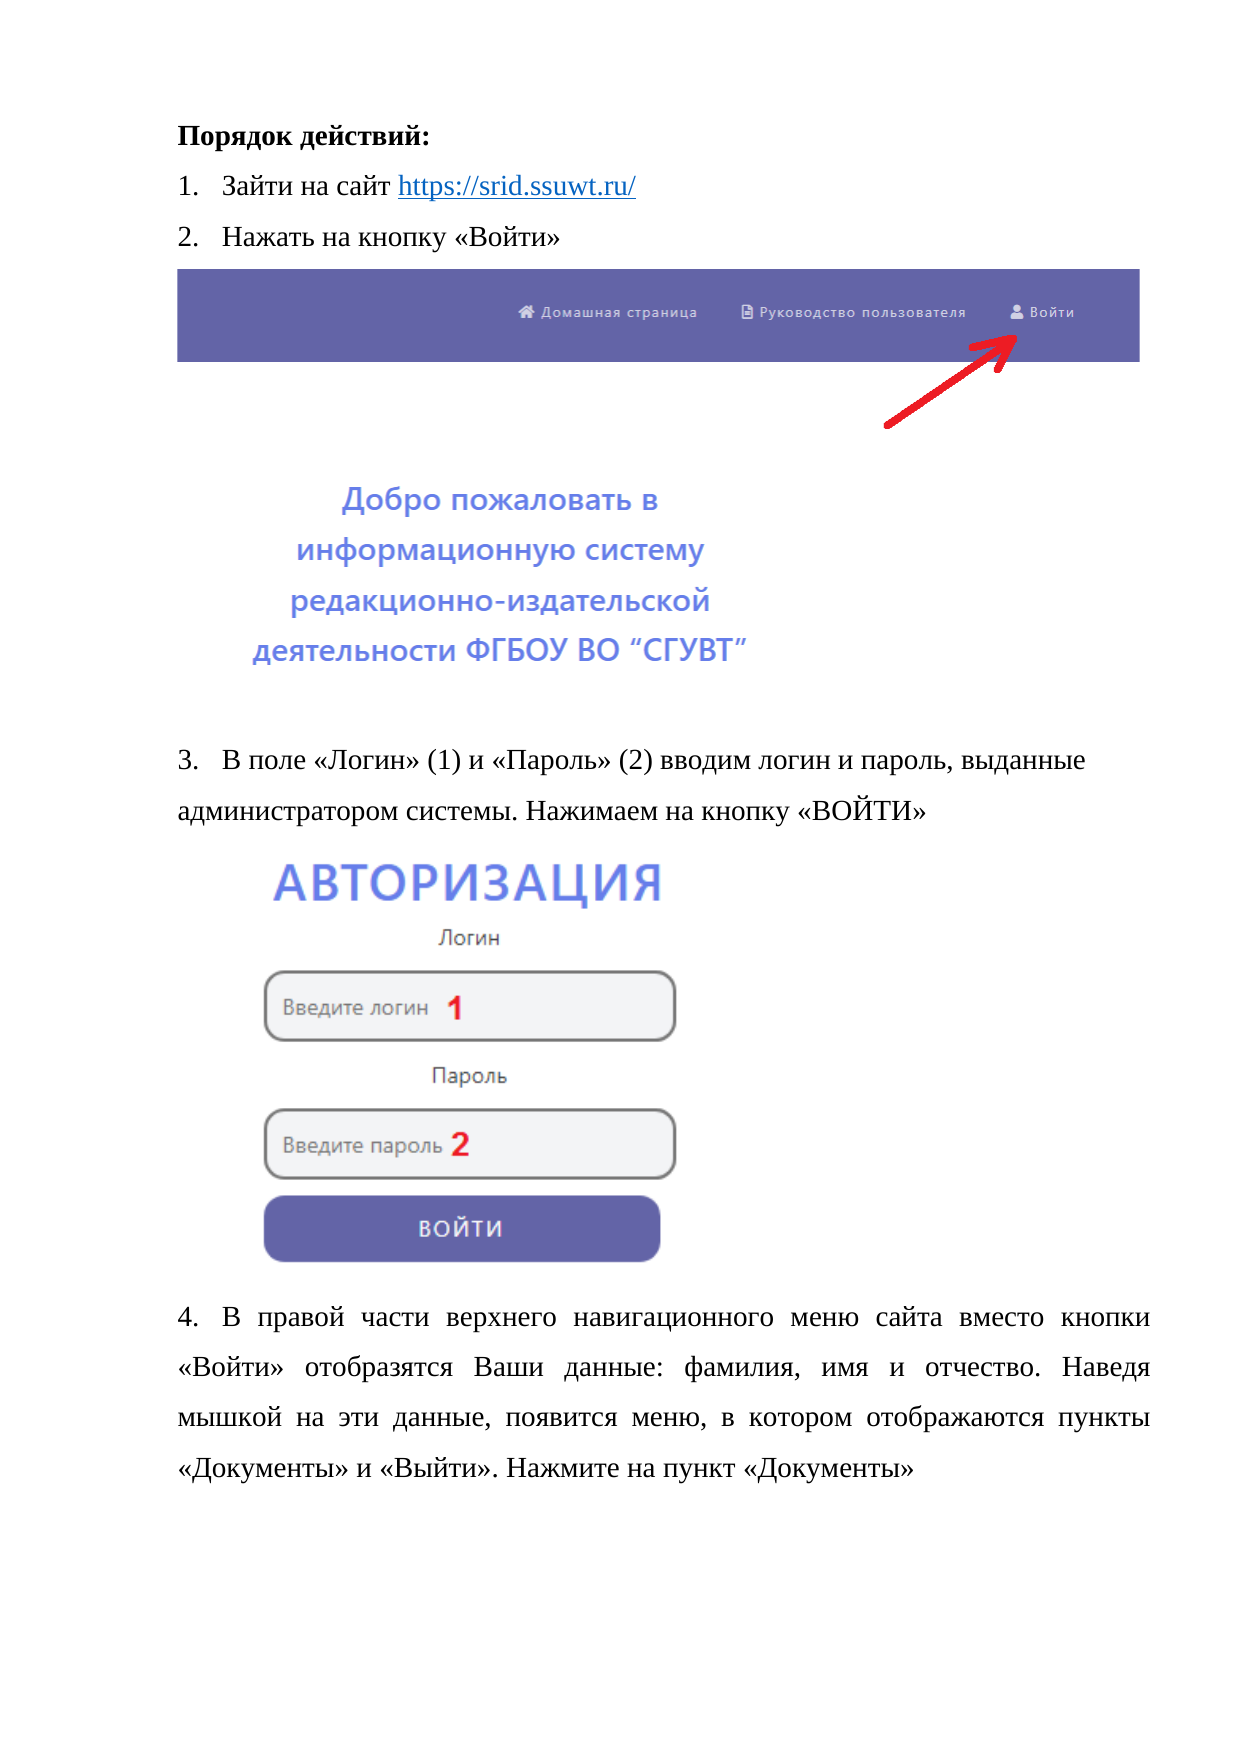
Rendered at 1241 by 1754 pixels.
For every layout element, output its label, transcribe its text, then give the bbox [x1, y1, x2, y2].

picture [177, 843, 778, 1283]
text Порядок действий: [177, 118, 1152, 152]
list В поле «Логин» (1) и «Пароль» (2) вводим логин и пароль, выданные администратором системы. Нажимаем на кнопку «ВОЙТИ» [177, 742, 1152, 826]
list В правой части верхнего навигационного меню сайта вместо кнопки «Войти» отобразятся Ваши данные: фамилия, имя и отчество. Наведя мышкой на эти данные, появится меню, в котором отображаются пункты «Документы» и «Выйти». Нажмите на пункт «Документы» [177, 1299, 1152, 1483]
list Зайти на сайт https://srid.ssuwt.ru/ [177, 168, 1152, 202]
picture [177, 269, 1140, 726]
